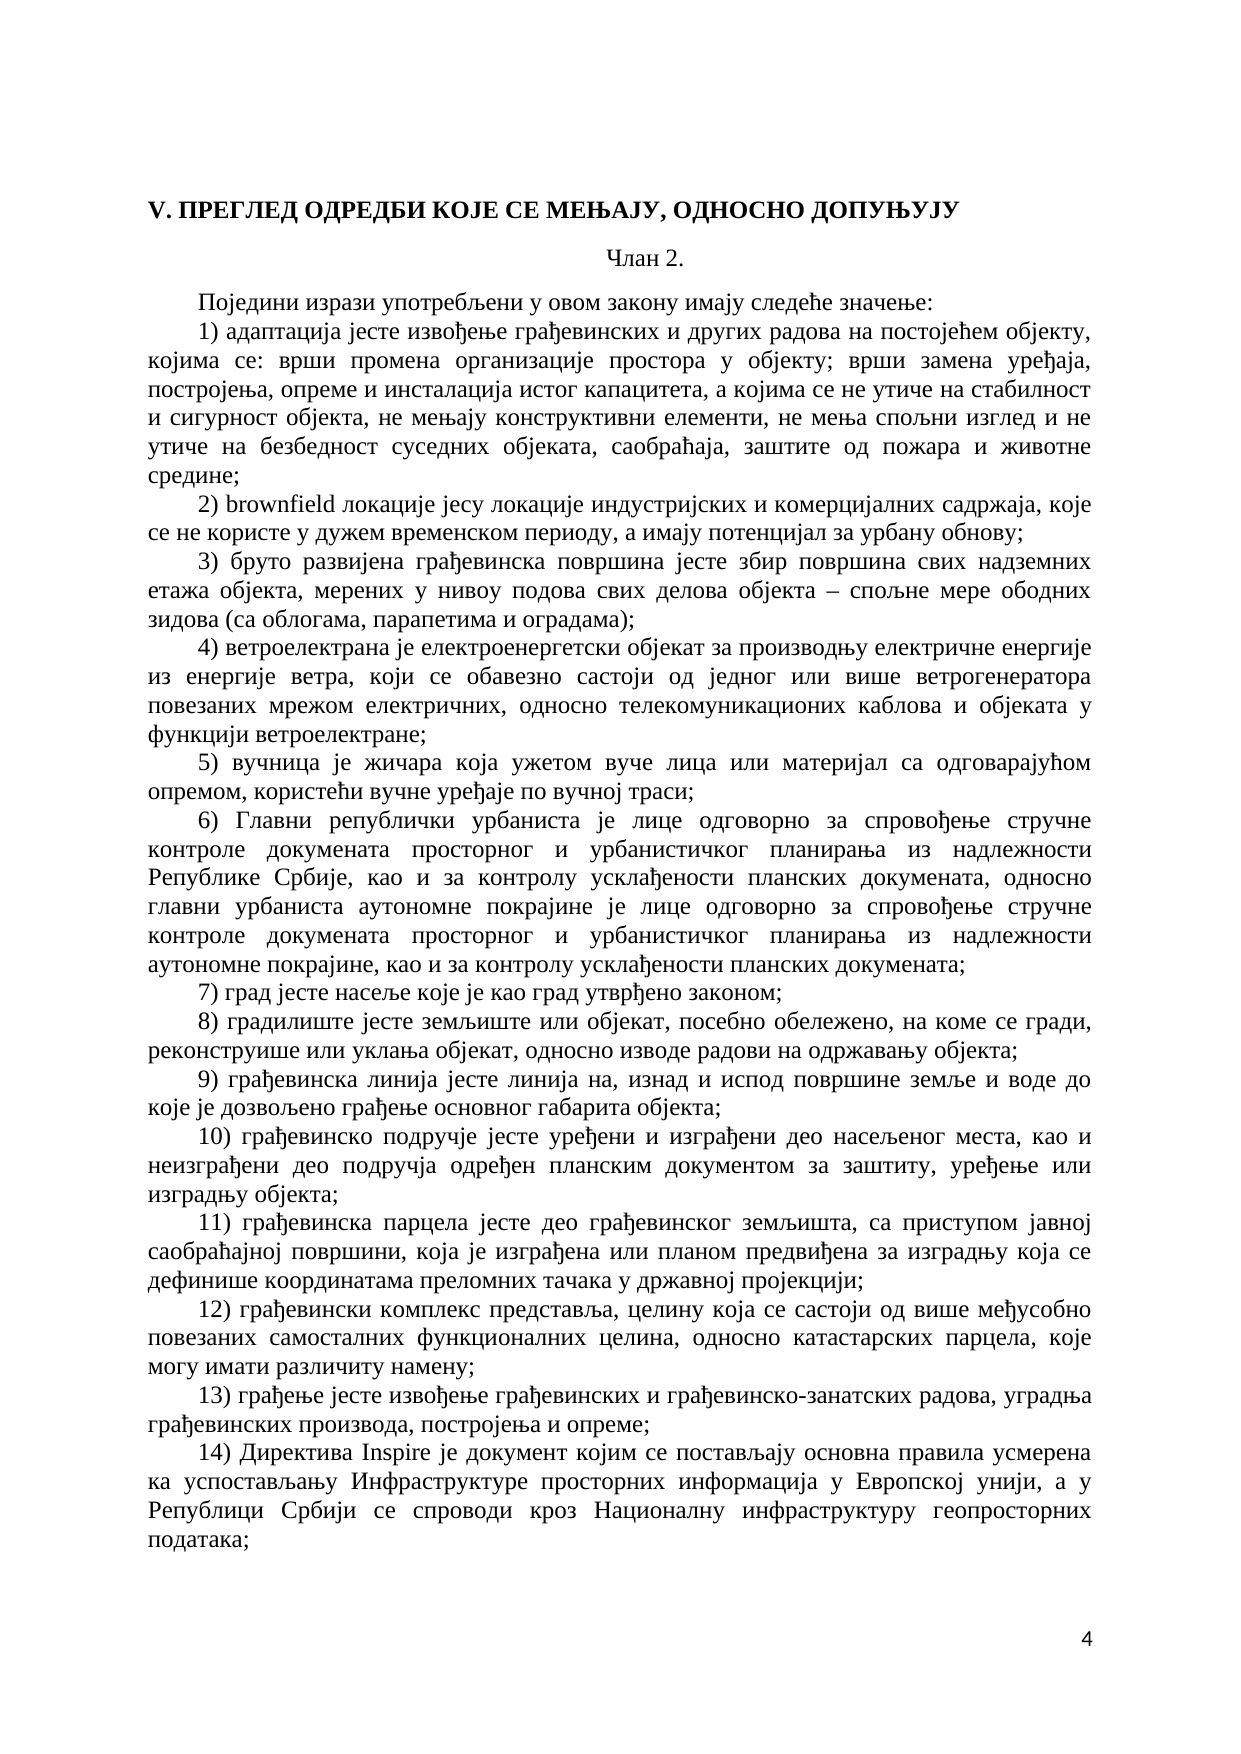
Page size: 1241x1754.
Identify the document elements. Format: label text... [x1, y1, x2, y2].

text 8) градилиште јесте земљиште или објекат, посебно обележено, на коме се гради, реконструише или уклања објекат, односно изводе радови на одржавању објекта; [148, 1006, 1093, 1064]
text 12) грађевински комплекс представља, целину која се састоји од више међусобно повезаних самосталних функционалних целина, односно катастарских парцела, које могу имати различиту намену; [148, 1294, 1093, 1380]
text 13) грађење јесте извођење грађевинских и грађевинско-занатских радова, уградња грађевинских производа, постројења и опреме; [148, 1380, 1093, 1437]
text 11) грађевинска парцела јесте део грађевинског земљишта, са приступом јавној саобраћајној површини, која је изграђена или планом предвиђена за изградњу која се дефинише координатама преломних тачака у државној пројекцији; [148, 1207, 1093, 1294]
text 7) град јесте насеље које је као град утврђено законом; [148, 977, 1093, 1006]
text 3) бруто развијена грађевинска површина јесте збир површина свих надземних етажа објекта, мерених у нивоу подова свих делова објекта – спољне мере ободних зидова (са облогама, парапетима и оградама); [148, 546, 1093, 632]
text Члан 2. [148, 243, 1093, 272]
text 9) грађевинска линија јесте линија на, изнад и испод површине земље и воде до које је дозвољено грађење основног габарита објекта; [148, 1064, 1093, 1121]
text 10) грађевинско подручје јесте уређени и изграђени део насељеног места, као и неизграђени део подручја одређен планским документом за заштиту, уређење или изградњу објекта; [148, 1121, 1093, 1207]
text Поједини изрази употребљени у овом закону имају следеће значење: [148, 287, 1093, 316]
text V. ПРЕГЛЕД ОДРЕДБИ КОЈЕ СЕ МЕЊАЈУ, ОДНОСНО ДОПУЊУЈУ [148, 195, 1093, 224]
text 14) Директива Inspire је документ којим се постављају основна правила усмерена ка успостављању Инфраструктуре просторних информација у Европској унији, а у Републици Србији се спроводи кроз Националну инфраструктуру геопросторних података; [148, 1437, 1093, 1552]
text 1) адаптација јесте извођење грађевинских и других радова на постојећем објекту, којима се: врши промена организације простора у објекту; врши замена уређаја, постројења, опреме и инсталација истог капацитета, а којима се не утиче на стабилност и сигурност објекта, не мењају конструктивни елементи, не мења спољни изглед и не утиче на безбедност суседних објеката, саобраћаја, заштите од пожара и животне средине; [148, 316, 1093, 489]
text 5) вучница је жичара која ужетом вуче лица или материјал са одговарајућом опремом, користећи вучне уређаје по вучној траси; [148, 747, 1093, 805]
text 6) Главни републички урбаниста је лице одговорно за спровођење стручне контроле докумената просторног и урбанистичког планирања из надлежности Републике Србије, као и за контролу усклађености планских докумената, односно главни урбаниста аутономне покрајине је лице одговорно за спровођење стручне контроле докумената просторног и урбанистичког планирања из надлежности аутономне покрајине, као и за контролу усклађености планских докумената; [148, 805, 1093, 977]
text 4) ветроелектрана је електроенергетски објекат за производњу електричне енергије из енергије ветра, који се обавезно састоји од једног или више ветрогенератора повезаних мрежом електричних, односно телекомуникационих каблова и објеката у функцији ветроелектране; [148, 632, 1093, 747]
text 2) brownfield локације јесу локације индустријских и комерцијалних садржаја, које се не користе у дужем временском периоду, а имају потенцијал за урбану обнову; [148, 489, 1093, 546]
